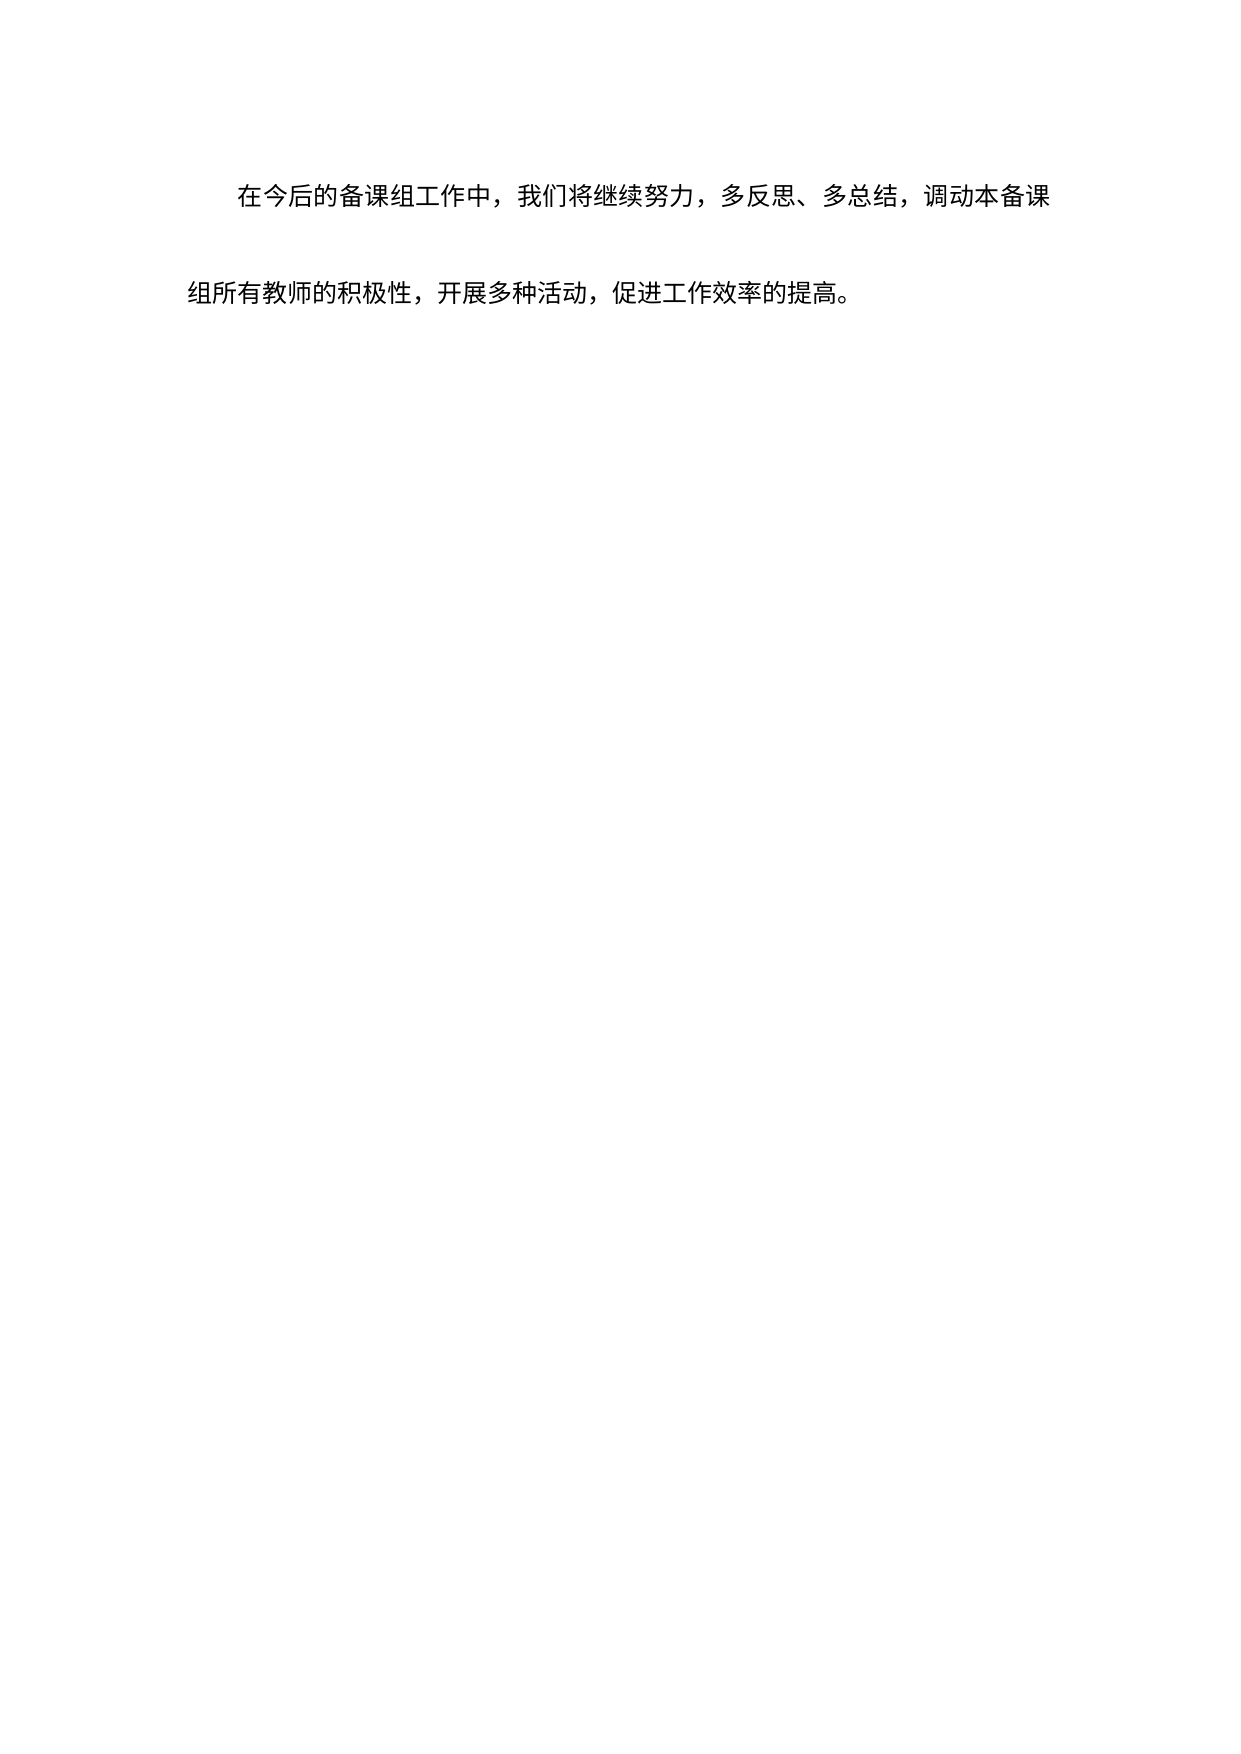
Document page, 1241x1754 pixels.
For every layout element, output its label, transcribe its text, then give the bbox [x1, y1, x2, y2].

text 在今后的备课组工作中，我们将继续努力，多反思、多总结，调动本备课组所有教师的积极性，开展多种活动，促进工作效率的提高。 [187, 162, 1053, 324]
